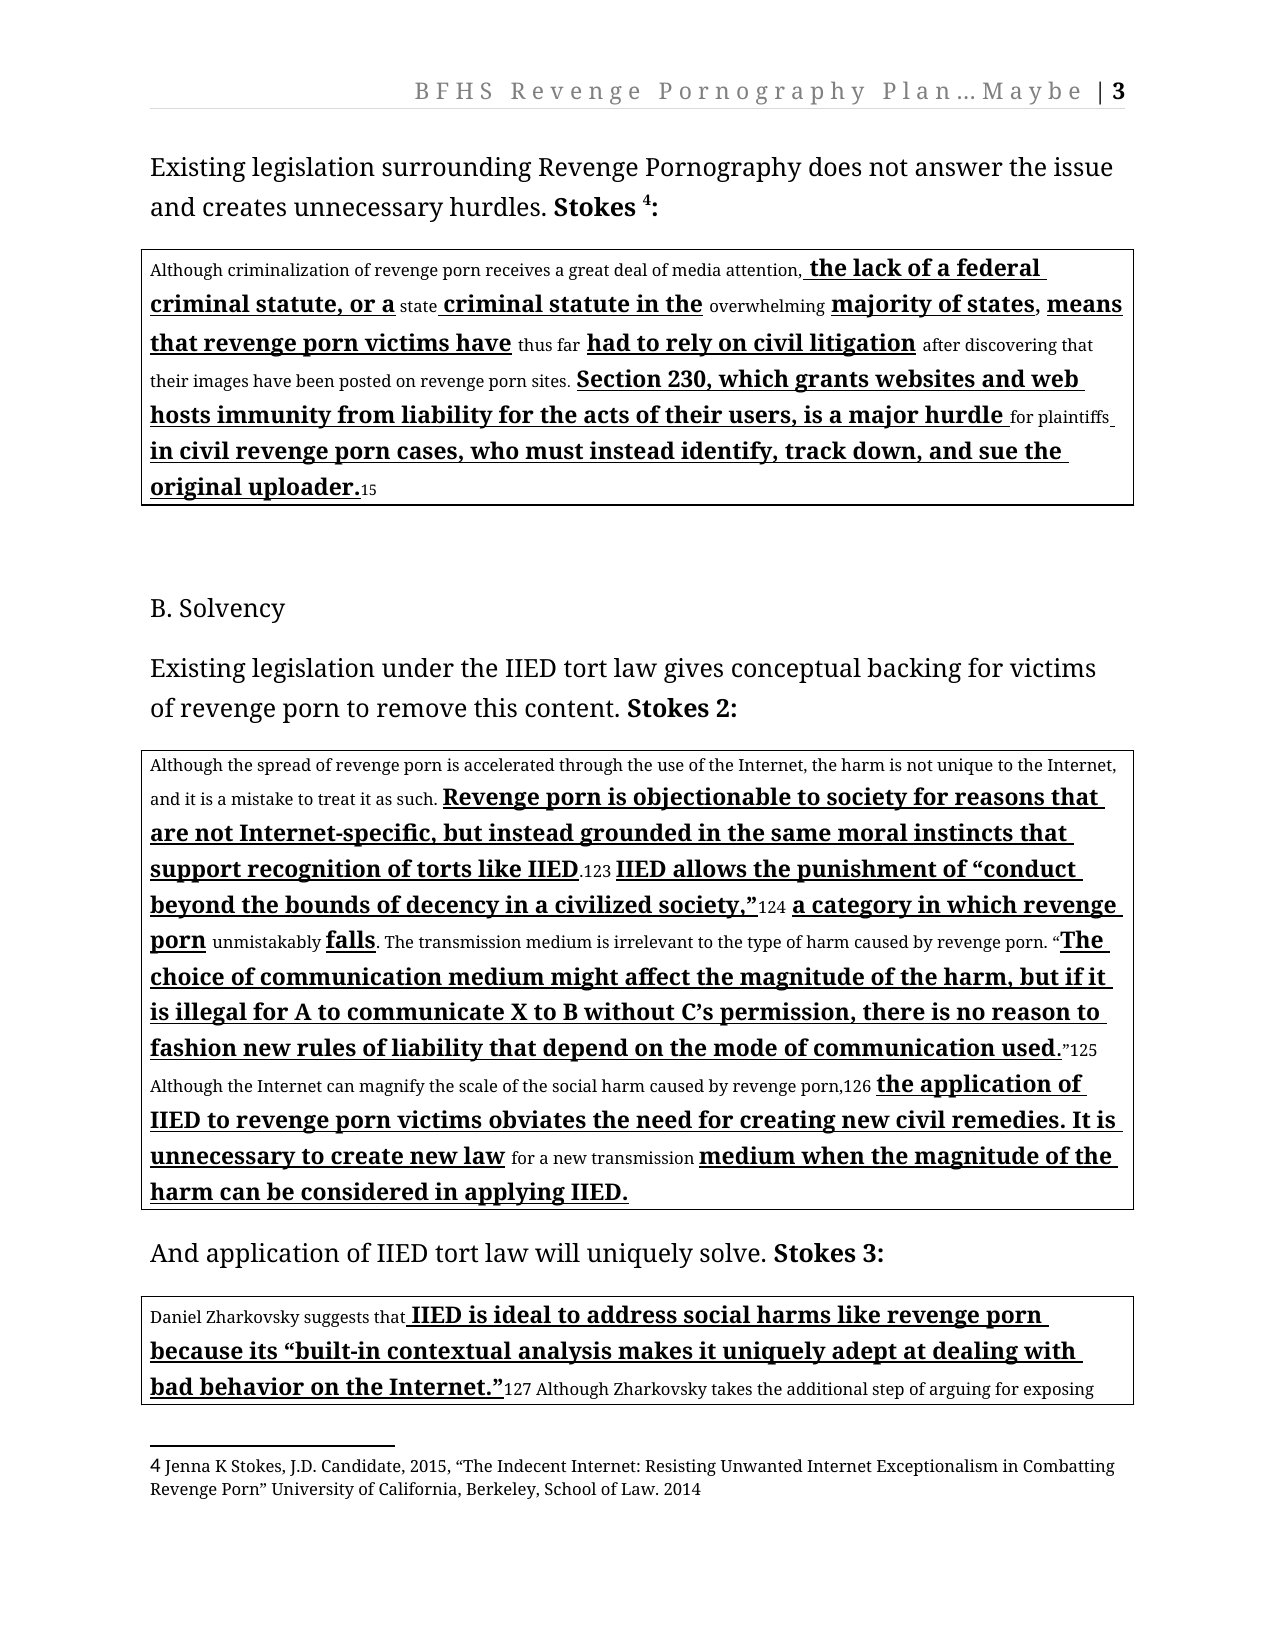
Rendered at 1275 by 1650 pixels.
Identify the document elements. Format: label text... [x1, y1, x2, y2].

text Existing legislation under the IIED tort law gives conceptual backing for victims of revenge porn to remove this content. Stokes 2: [150, 651, 1125, 724]
text B. Solvency [150, 591, 1125, 625]
text Although criminalization of revenge porn receives a great deal of media attention, the lack of a federal criminal statute, or a state criminal statute in the overwhelming majority of states, means that revenge porn victims have thus far had to rely on civil litigation after discovering that their images have been posted on revenge porn sites. Section 230, which grants websites and web hosts immunity from liability for the acts of their users, is a major hurdle for plaintiffs in civil revenge porn cases, who must instead identify, track down, and sue the original uploader.15 [142, 250, 1133, 504]
text Although the spread of revenge porn is accelerated through the use of the Internet, the harm is not unique to the Internet, and it is a mistake to treat it as such. Revenge porn is objectionable to society for reasons that are not Internet-specific, but instead grounded in the same moral instincts that support recognition of torts like IIED.123 IIED allows the punishment of “conduct beyond the bounds of decency in a civilized society,”124 a category in which revenge porn unmistakably falls. The transmission medium is irrelevant to the type of harm caused by revenge porn. “The choice of communication medium might affect the magnitude of the harm, but if it is illegal for A to communicate X to B without C’s permission, there is no reason to fashion new rules of liability that depend on the mode of communication used.”125 Although the Internet can magnify the scale of the social harm caused by revenge porn,126 the application of IIED to revenge porn victims obviates the need for creating new civil remedies. It is unnecessary to create new law for a new transmission medium when the magnitude of the harm can be considered in applying IIED. [142, 751, 1133, 1209]
text Existing legislation surrounding Revenge Pornography does not answer the issue and creates unnecessary hurdles. Stokes : [150, 150, 1125, 223]
text And application of IIED tort law will uniquely solve. Stokes 3: [150, 1236, 1125, 1270]
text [142, 1297, 1133, 1404]
